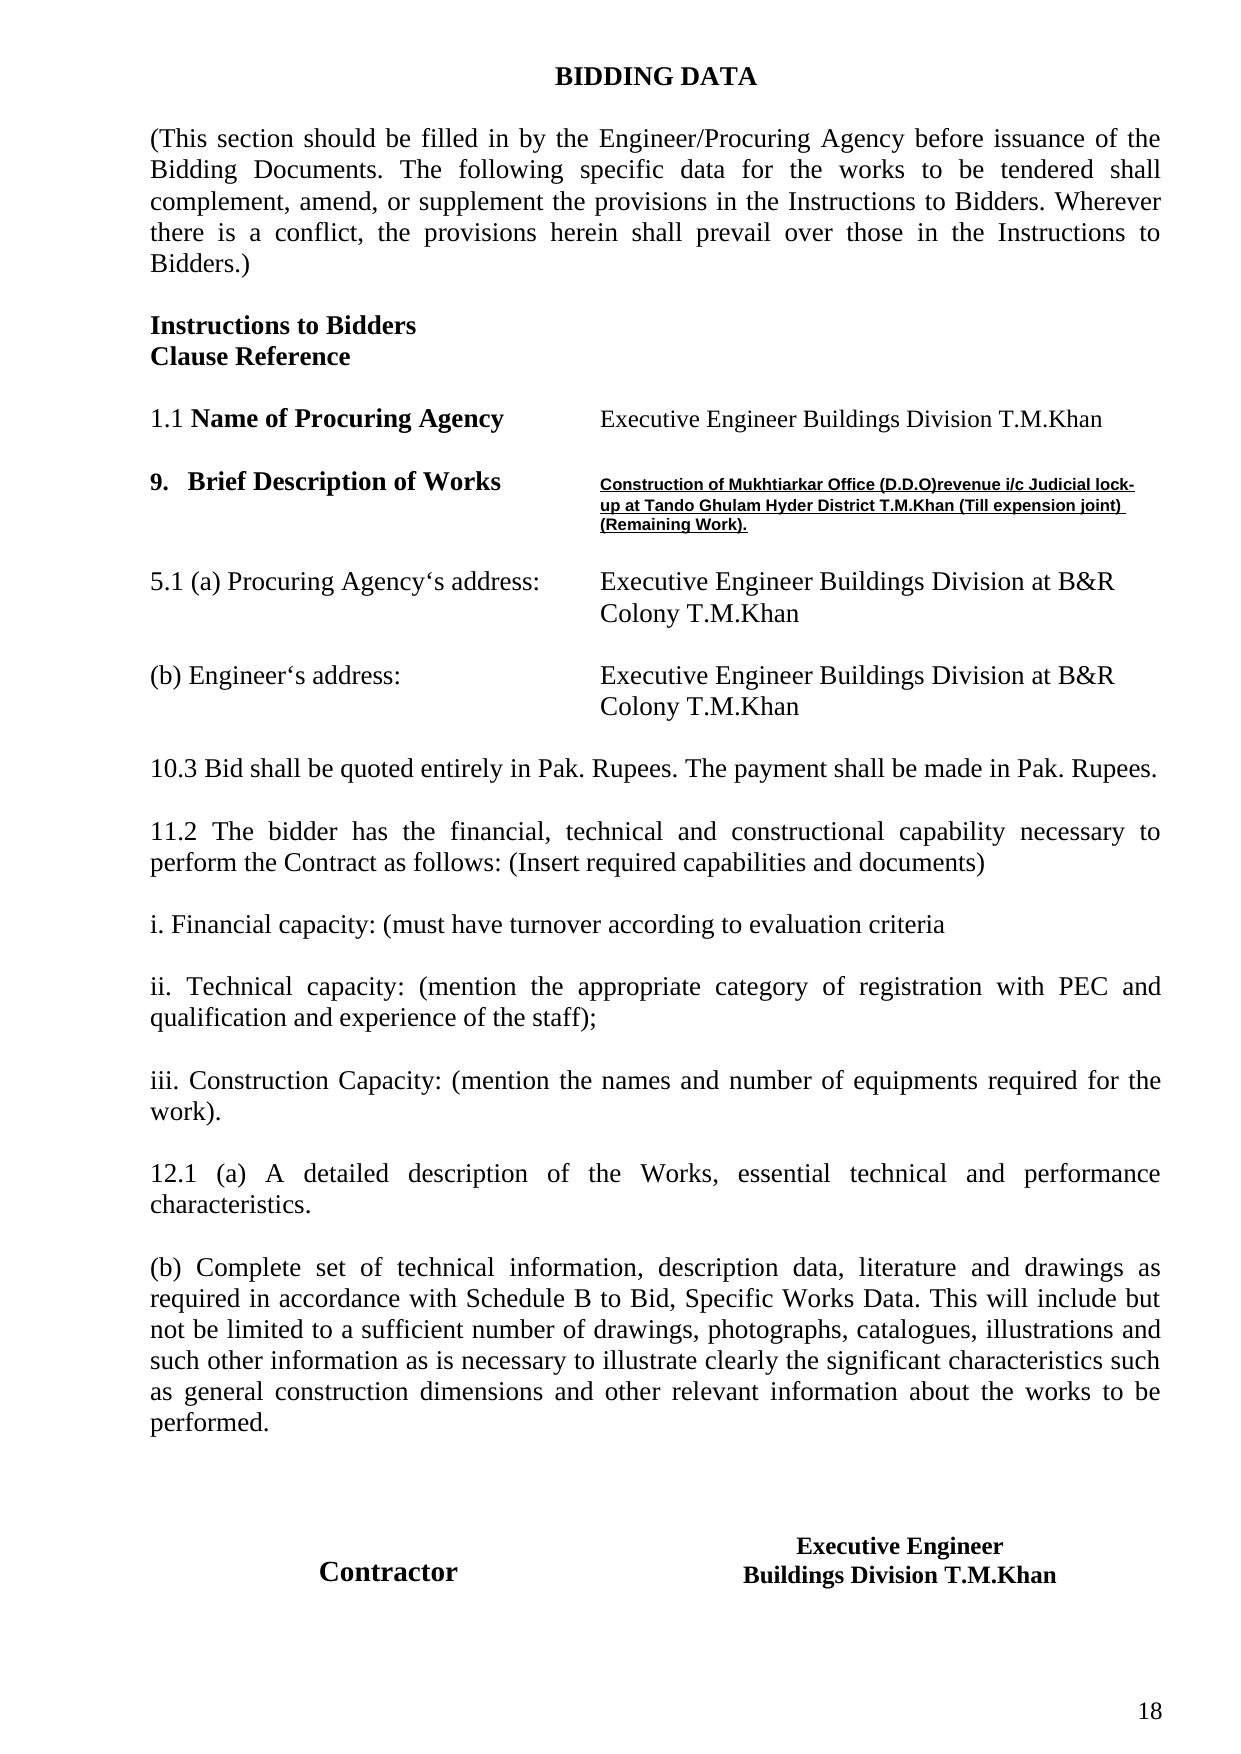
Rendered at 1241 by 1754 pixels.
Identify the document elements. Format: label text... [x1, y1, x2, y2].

text (This section should be filled in by the Engineer/Procuring Agency before issuance of the Bidding Documents. The following specific data for the works to be tendered shall complement, amend, or supplement the provisions in the Instructions to Bidders. Wherever there is a conflict, the provisions herein shall prevail over those in the Instructions to Bidders.) [150, 122, 1162, 278]
text Buildings Division T.M.Khan [600, 1560, 1162, 1588]
text Instructions to Bidders [150, 309, 1162, 340]
text 11.2 The bidder has the financial, technical and constructional capability necessary to perform the Contract as follows: (Insert required capabilities and documents) [150, 815, 1162, 877]
text iii. Construction Capacity: (mention the names and number of equipments required for the work). [150, 1064, 1162, 1126]
text 5.1 (a) Procuring Agency‘s address: Executive Engineer Buildings Division at B&R [150, 566, 1162, 597]
text up at Tando Ghulam Hyder District T.M.Khan (Till expension joint) (Remaining Work). [600, 496, 1162, 534]
text Executive Engineer [600, 1531, 1162, 1560]
text 1.1 Name of Procuring Agency Executive Engineer Buildings Division T.M.Khan [150, 403, 1162, 434]
list Brief Description of Works Construction of Mukhtiarkar Office (D.D.O)revenue i/c Judicial lock- [150, 465, 1162, 496]
text ii. Technical capacity: (mention the appropriate category of registration with PEC and qualification and experience of the staff); [150, 970, 1162, 1033]
text 10.3 Bid shall be quoted entirely in Pak. Rupees. The payment shall be made in Pak. Rupees. [150, 752, 1162, 783]
text 12.1 (a) A detailed description of the Works, essential technical and performance characteristics. [150, 1157, 1162, 1219]
text (b) Complete set of technical information, description data, literature and drawings as required in accordance with Schedule B to Bid, Specific Works Data. This will include but not be limited to a sufficient number of drawings, photographs, catalogues, illustrations and such other information as is necessary to illustrate clearly the significant characteristics such as general construction dimensions and other relevant information about the works to be performed. [150, 1251, 1162, 1438]
text Colony T.M.Khan [150, 690, 1162, 721]
text (b) Engineer‘s address: Executive Engineer Buildings Division at B&R [150, 659, 1162, 690]
text Colony T.M.Khan [150, 597, 1162, 628]
text Clause Reference [150, 340, 1162, 371]
text i. Financial capacity: (must have turnover according to evaluation criteria [150, 908, 1162, 939]
text BIDDING DATA [150, 60, 1162, 91]
